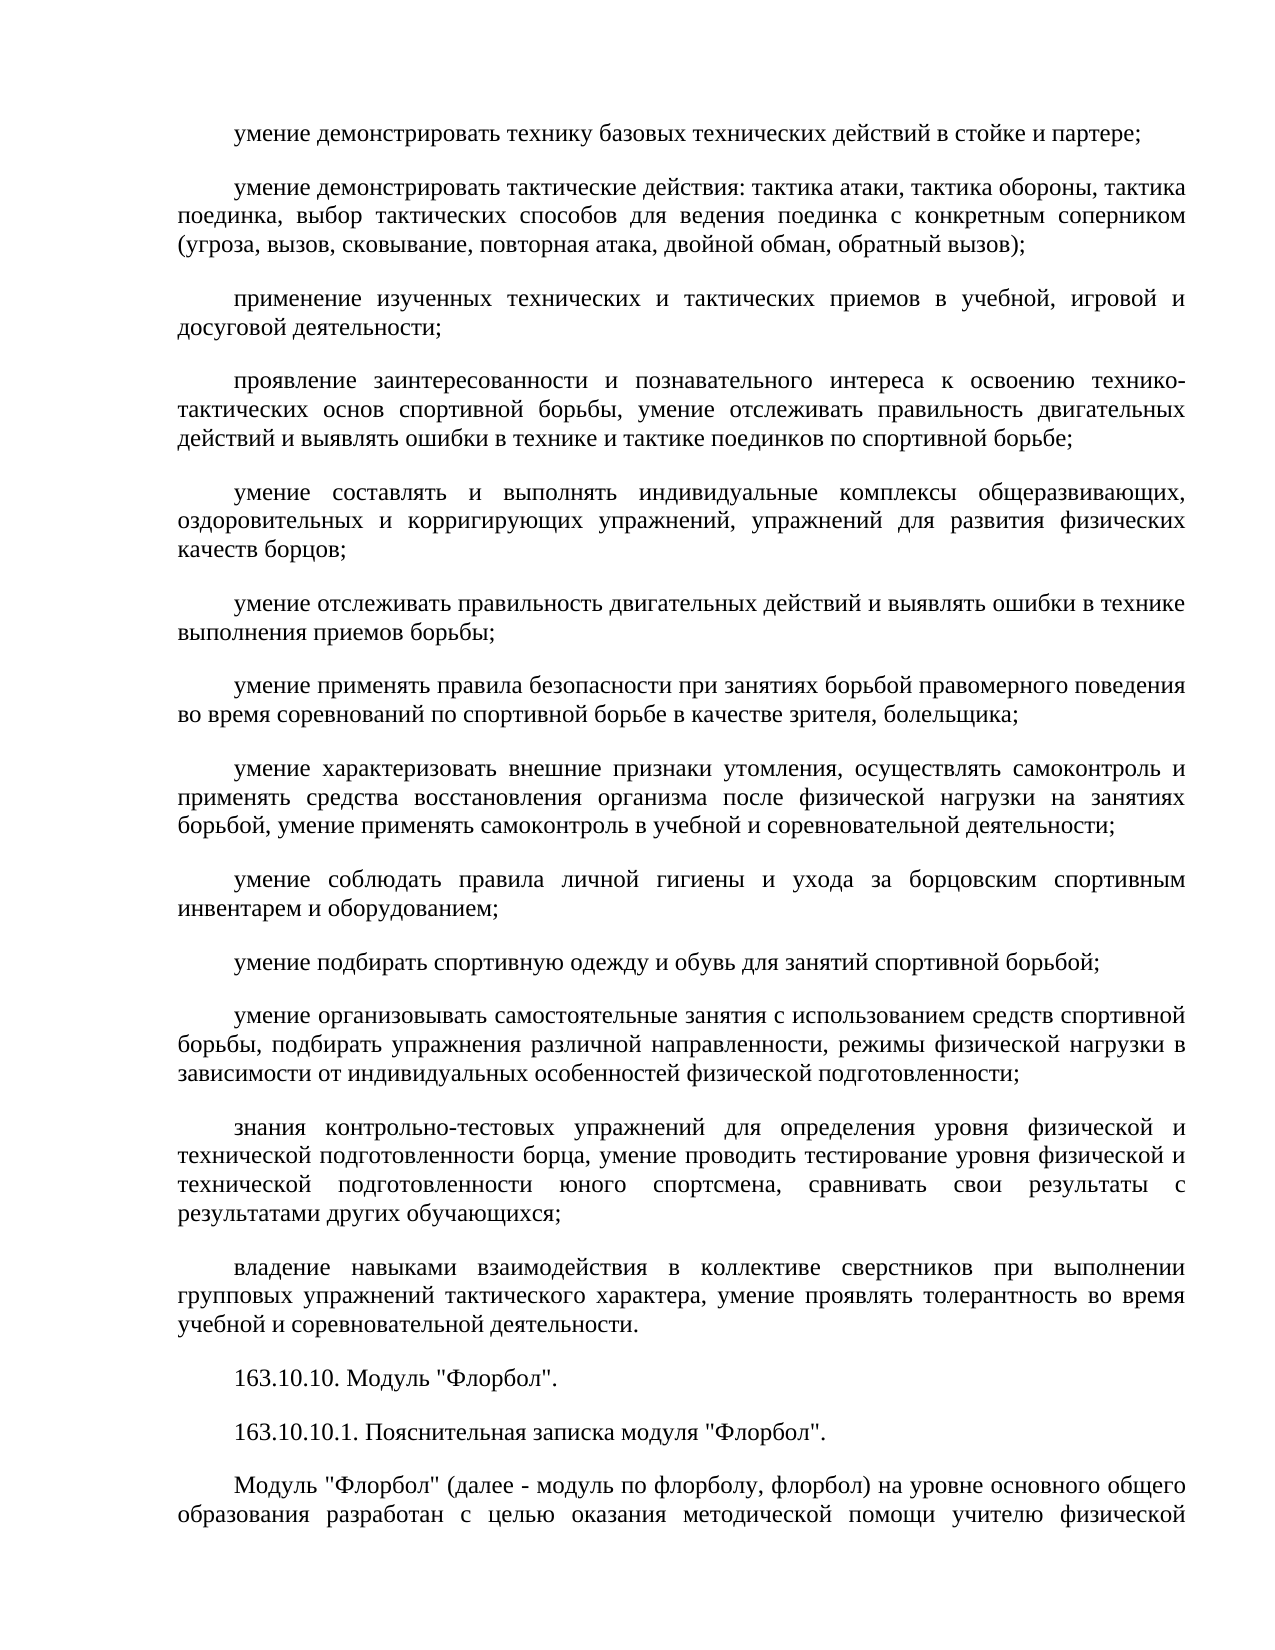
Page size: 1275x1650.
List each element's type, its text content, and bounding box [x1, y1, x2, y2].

text умение подбирать спортивную одежду и обувь для занятий спортивной борьбой; [177, 947, 1186, 976]
text умение соблюдать правила личной гигиены и ухода за борцовским спортивным инвентарем и оборудованием; [177, 864, 1186, 922]
text умение организовывать самостоятельные занятия с использованием средств спортивной борьбы, подбирать упражнения различной направленности, режимы физической нагрузки в зависимости от индивидуальных особенностей физической подготовленности; [177, 1001, 1186, 1087]
text применение изученных технических и тактических приемов в учебной, игровой и досуговой деятельности; [177, 283, 1186, 341]
text умение характеризовать внешние признаки утомления, осуществлять самоконтроль и применять средства восстановления организма после физической нагрузки на занятиях борьбой, умение применять самоконтроль в учебной и соревновательной деятельности; [177, 753, 1186, 839]
text умение составлять и выполнять индивидуальные комплексы общеразвивающих, оздоровительных и корригирующих упражнений, упражнений для развития физических качеств борцов; [177, 477, 1186, 563]
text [177, 1471, 1186, 1528]
text умение демонстрировать технику базовых технических действий в стойке и партере; [177, 118, 1186, 147]
text проявление заинтересованности и познавательного интереса к освоению технико-тактических основ спортивной борьбы, умение отслеживать правильность двигательных действий и выявлять ошибки в технике и тактике поединков по спортивной борьбе; [177, 366, 1186, 452]
text умение применять правила безопасности при занятиях борьбой правомерного поведения во время соревнований по спортивной борьбе в качестве зрителя, болельщика; [177, 671, 1186, 728]
text 163.10.10.1. Пояснительная записка модуля "Флорбол". [177, 1417, 1186, 1446]
text 163.10.10. Модуль "Флорбол". [177, 1363, 1186, 1392]
text владение навыками взаимодействия в коллективе сверстников при выполнении групповых упражнений тактического характера, умение проявлять толерантность во время учебной и соревновательной деятельности. [177, 1252, 1186, 1338]
text знания контрольно-тестовых упражнений для определения уровня физической и технической подготовленности борца, умение проводить тестирование уровня физической и технической подготовленности юного спортсмена, сравнивать свои результаты с результатами других обучающихся; [177, 1112, 1186, 1227]
text умение отслеживать правильность двигательных действий и выявлять ошибки в технике выполнения приемов борьбы; [177, 588, 1186, 646]
text умение демонстрировать тактические действия: тактика атаки, тактика обороны, тактика поединка, выбор тактических способов для ведения поединка с конкретным соперником (угроза, вызов, сковывание, повторная атака, двойной обман, обратный вызов); [177, 172, 1186, 258]
